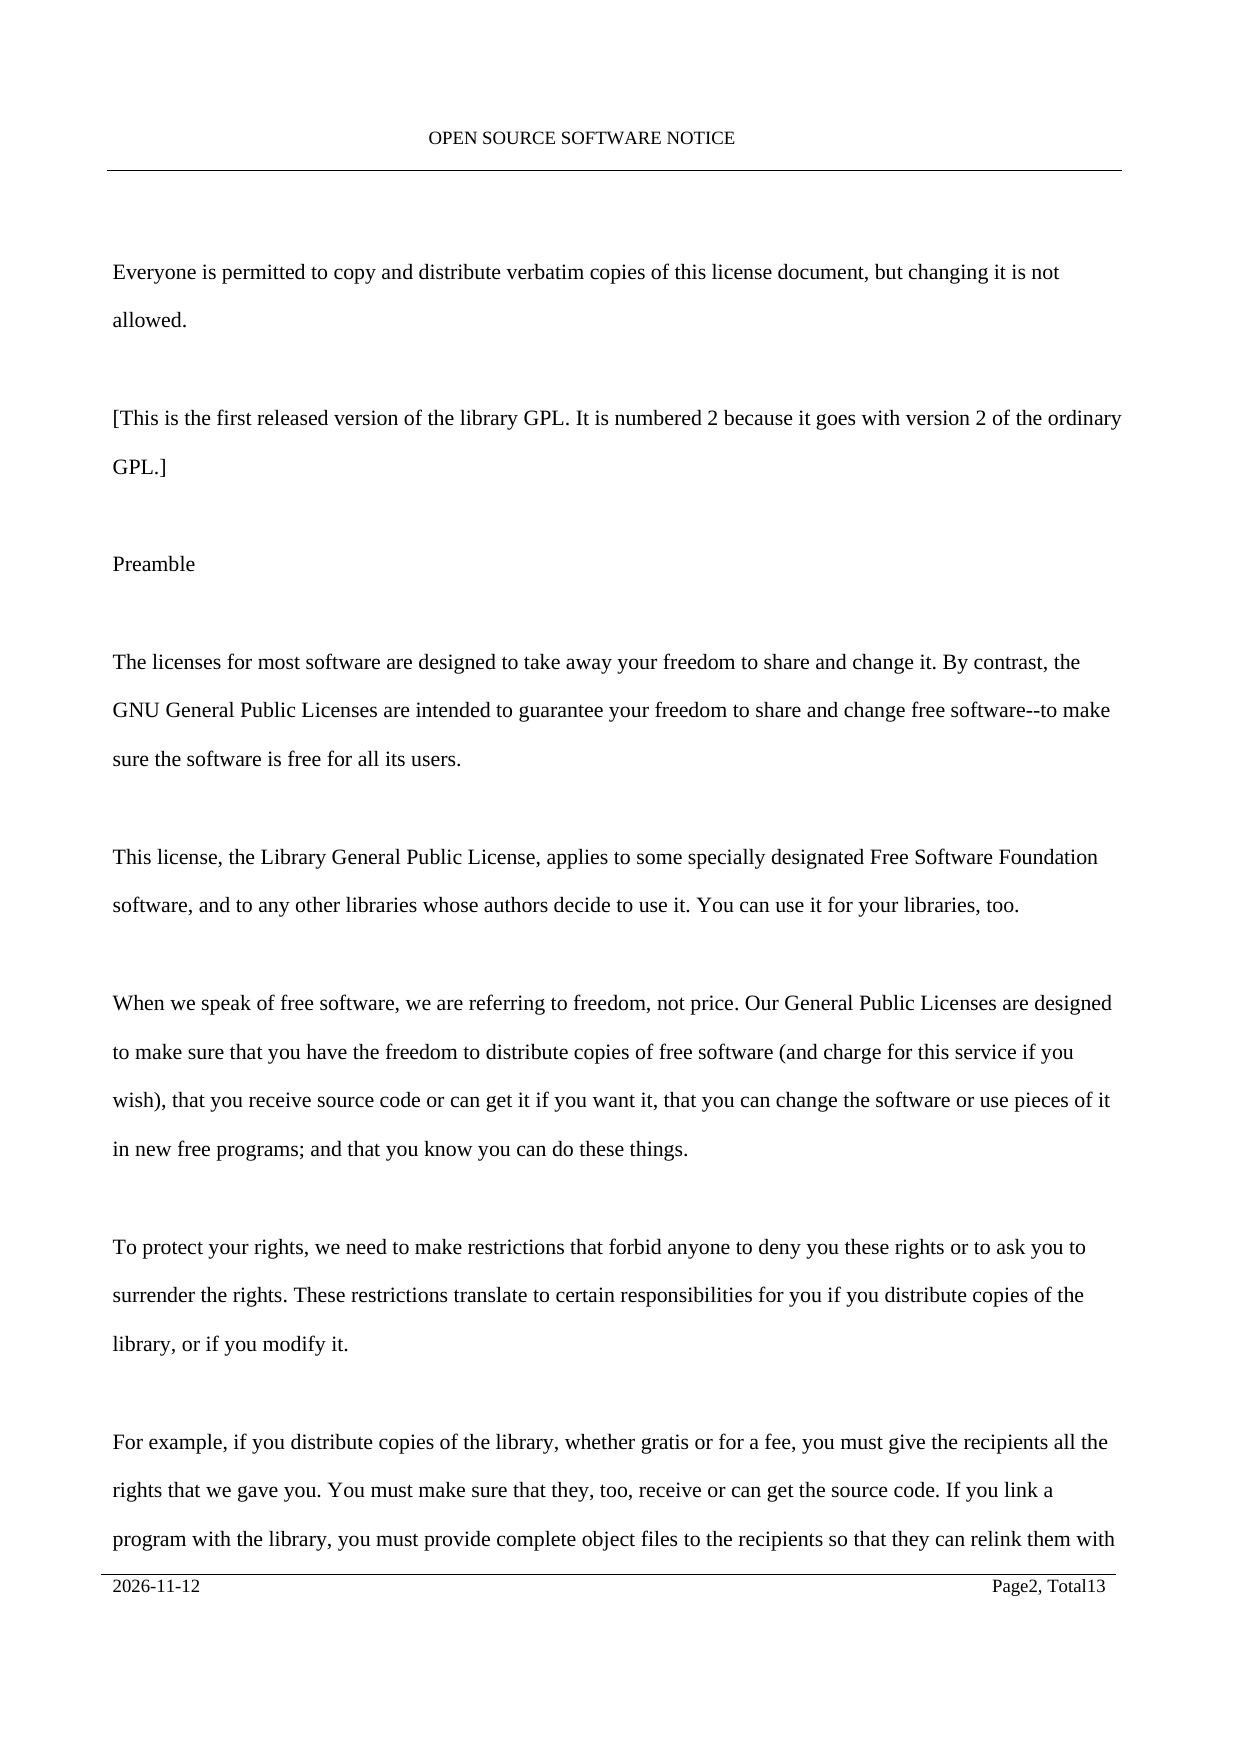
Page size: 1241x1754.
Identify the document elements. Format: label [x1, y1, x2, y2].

text [112, 206, 1128, 1555]
